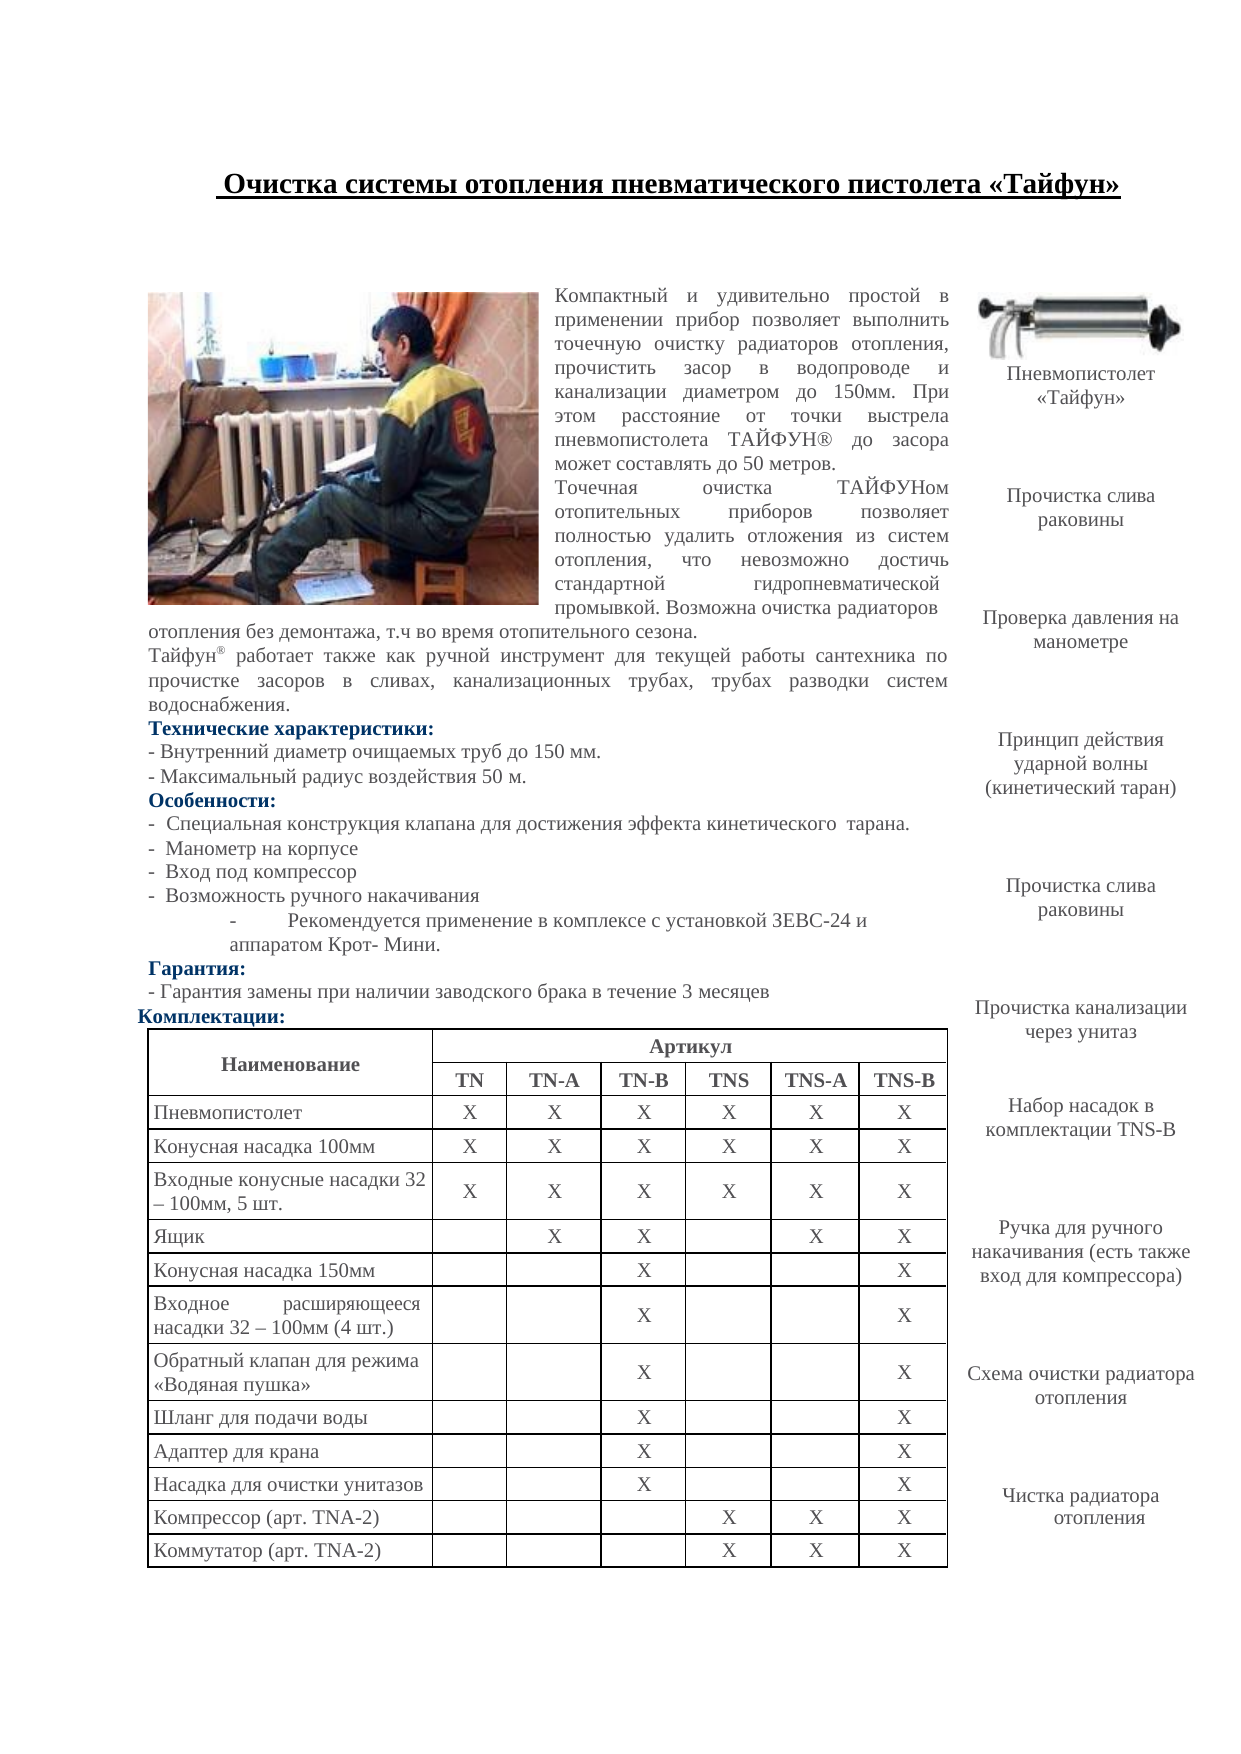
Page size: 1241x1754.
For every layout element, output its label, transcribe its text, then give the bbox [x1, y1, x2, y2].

list Гарантия замены при наличии заводского брака в течение 3 месяцев [148, 980, 949, 1004]
list Максимальный радиус воздействия 50 м. [148, 763, 949, 788]
text Принцип действия ударной волны (кинетический таран) [985, 727, 1177, 799]
text Пневмопистолет [967, 361, 1195, 385]
text отопления без демонтажа, т.ч во время отопительного сезона. [148, 619, 949, 643]
text Тайфун® работает также как ручной инструмент для текущей работы сантехника по прочистке засоров в сливах, канализационных трубах, трубах разводки систем водоснабжения. [148, 643, 949, 716]
list Рекомендуется применение в комплексе с установкой ЗЕВС-24 и аппаратом Крот- Мини. [229, 908, 949, 956]
text Прочистка слива раковины [967, 483, 1195, 531]
text Комплектации: [137, 1004, 949, 1028]
text Чистка радиатора [967, 1483, 1195, 1507]
text Проверка давления на манометре [966, 605, 1195, 653]
list Манометр на корпусе [148, 836, 949, 860]
list Вход под компрессор [148, 860, 949, 884]
text Набор насадок в комплектации TNS-B [967, 1093, 1195, 1141]
text Гарантия: [148, 956, 949, 980]
text «Тайфун» [967, 385, 1195, 409]
text Прочистка слива раковины [967, 873, 1195, 921]
list Специальная конструкция клапана для достижения эффекта кинетического тарана. [148, 812, 949, 836]
text Компактный и удивительно простой в применении прибор позволяет выполнить точечную очистку радиаторов отопления, прочистить засор в водопроводе и канализации диаметром до 150мм. При этом расстояние от точки выстрела пневмопистолета ТАЙФУН® до засора может составлять до 50 метров. [554, 282, 949, 475]
text Особенности: [148, 788, 949, 812]
list Возможность ручного накачивания [148, 884, 949, 907]
list Внутренний диаметр очищаемых труб до 150 мм. [148, 740, 949, 763]
text Технические характеристики: [148, 716, 949, 740]
text Ручка для ручного накачивания (есть также вход для компрессора) [971, 1215, 1191, 1287]
text Схема очистки радиатора отопления [967, 1361, 1195, 1409]
picture [147, 292, 539, 605]
text Очистка системы отопления пневматического пистолета «Тайфун» [216, 166, 1207, 200]
text Прочистка канализации через унитаз [967, 995, 1195, 1043]
picture [977, 292, 1184, 360]
text Точечная очистка ТАЙФУНом отопительных приборов позволяет полностью удалить отложения из систем отопления, что невозможно достичь стандартной гидропневматической промывкой. Возможна очистка радиаторов [554, 475, 949, 619]
